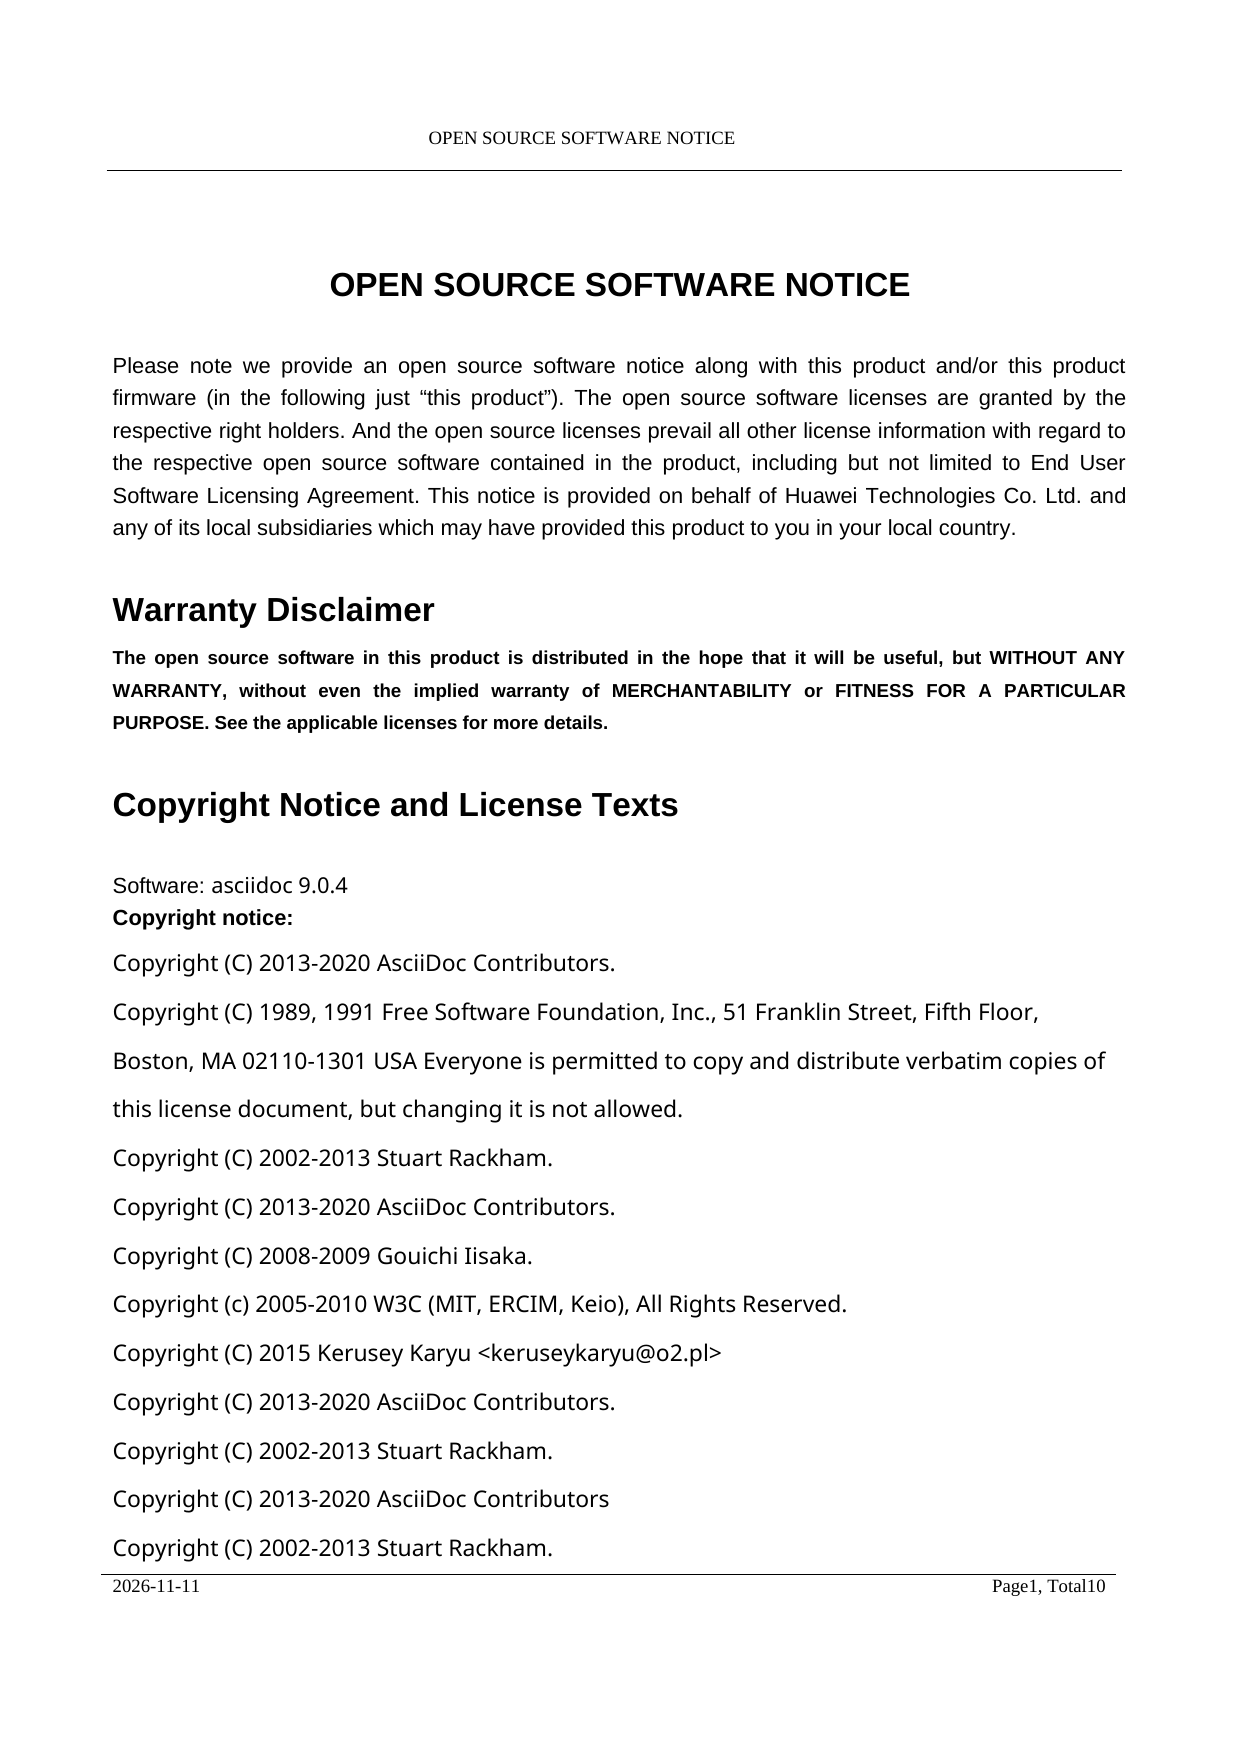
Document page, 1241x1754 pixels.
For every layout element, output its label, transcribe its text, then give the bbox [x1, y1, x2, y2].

text Please note we provide an open source software notice along with this product and/or this product firmware (in the following just “this product”). The open source software licenses are granted by the respective right holders. And the open source licenses prevail all other license information with regard to the respective open source software contained in the product, including but not limited to End User Software Licensing Agreement. This notice is provided on behalf of Huawei Technologies Co. Ltd. and any of its local subsidiaries which may have provided this product to you in your local country. [112, 349, 1128, 544]
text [112, 947, 1128, 1564]
text The open source software in this product is distributed in the hope that it will be useful, but WITHOUT ANY WARRANTY, without even the implied warranty of MERCHANTABILITY or FITNESS FOR A PARTICULAR PURPOSE. See the applicable licenses for more details. [112, 641, 1128, 739]
text OPEN SOURCE SOFTWARE NOTICE [112, 251, 1128, 316]
text Copyright Notice and License Texts [112, 771, 1128, 836]
text Copyright notice: [112, 901, 1128, 934]
text Software: asciidoc 9.0.4 [112, 869, 1128, 901]
text Warranty Disclaimer [112, 576, 1128, 641]
